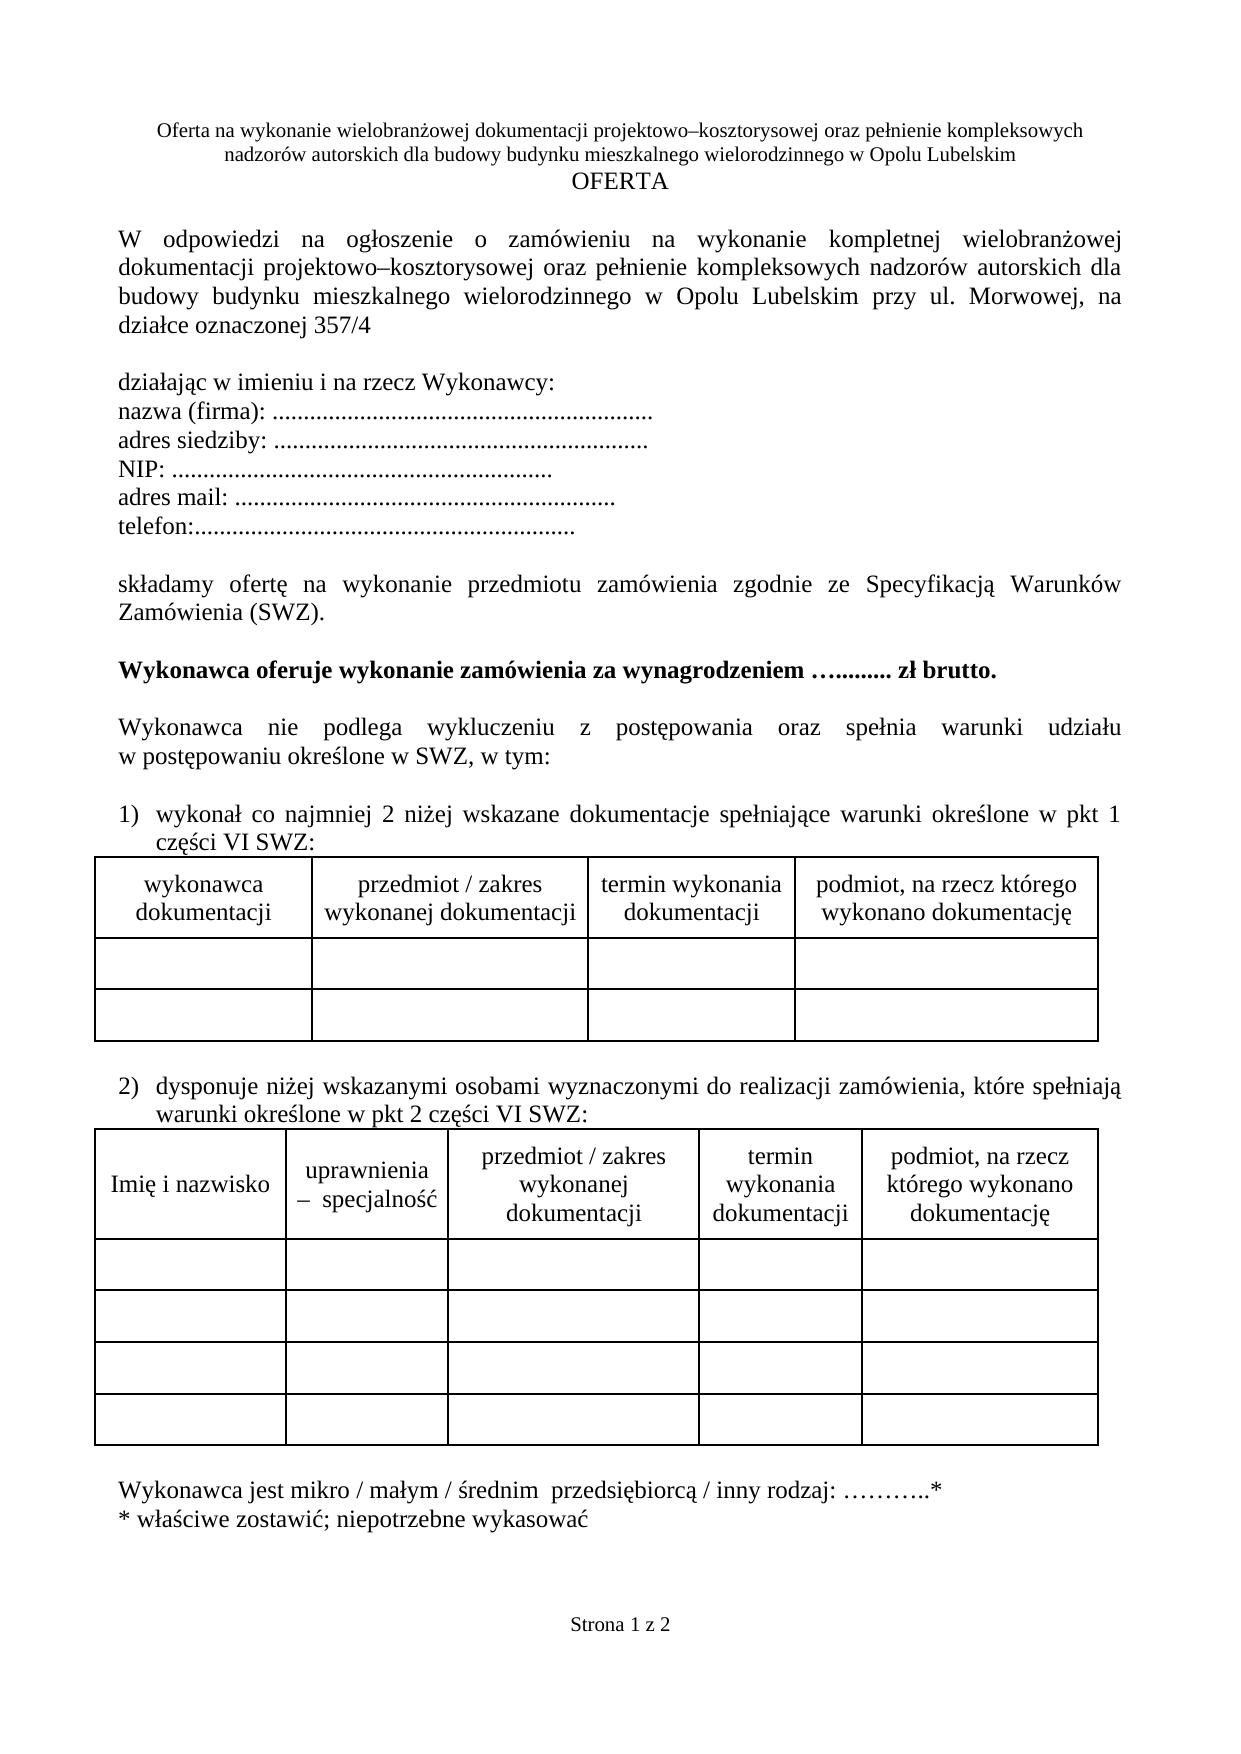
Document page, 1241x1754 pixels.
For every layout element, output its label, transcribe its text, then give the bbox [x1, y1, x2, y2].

text nazwa (firma): ............................................................. [118, 396, 1122, 425]
text NIP: ............................................................. [118, 454, 1122, 482]
table_cell [449, 1291, 698, 1341]
text * właściwe zostawić; niepotrzebne wykasować [118, 1504, 1122, 1532]
table_cell [287, 1291, 447, 1341]
table_cell [449, 1395, 698, 1444]
list dysponuje niżej wskazanymi osobami wyznaczonymi do realizacji zamówienia, które spełniają warunki określone w pkt 2 części VI SWZ: [118, 1071, 1122, 1128]
table_cell [287, 1240, 447, 1289]
table_header podmiot, na rzecz którego wykonano dokumentację [796, 858, 1097, 937]
table_cell [863, 1343, 1097, 1392]
table_cell [449, 1240, 698, 1289]
table_cell [96, 1291, 285, 1341]
table_cell [287, 1343, 447, 1392]
table_cell [96, 990, 311, 1040]
table_cell [96, 1343, 285, 1392]
table_cell [589, 990, 794, 1040]
text adres mail: ............................................................. [118, 482, 1122, 511]
text OFERTA [118, 166, 1122, 195]
table_cell [96, 1395, 285, 1444]
table_header termin wykonania dokumentacji [700, 1130, 861, 1237]
text Wykonawca oferuje wykonanie zamówienia za wynagrodzeniem …......... zł brutto. [118, 655, 1122, 684]
table_header wykonawca dokumentacji [96, 858, 311, 937]
table_cell [96, 1240, 285, 1289]
table_header uprawnienia – specjalność [287, 1130, 447, 1237]
table_cell [700, 1343, 861, 1392]
table_cell [700, 1240, 861, 1289]
table_cell [863, 1291, 1097, 1341]
text Wykonawca nie podlega wykluczeniu z postępowania oraz spełnia warunki udziału w postępowaniu określone w SWZ, w tym: [118, 712, 1122, 770]
table_cell [796, 990, 1097, 1040]
table_cell [313, 990, 587, 1040]
list wykonał co najmniej 2 niżej wskazane dokumentacje spełniające warunki określone w pkt 1 części VI SWZ: [118, 799, 1122, 856]
table_cell [700, 1395, 861, 1444]
table_header podmiot, na rzecz którego wykonano dokumentację [863, 1130, 1097, 1237]
table_cell [700, 1291, 861, 1341]
text W odpowiedzi na ogłoszenie o zamówieniu na wykonanie kompletnej wielobranżowej dokumentacji projektowo–kosztorysowej oraz pełnienie kompleksowych nadzorów autorskich dla budowy budynku mieszkalnego wielorodzinnego w Opolu Lubelskim przy ul. Morwowej, na działce oznaczonej 357/4 [118, 224, 1122, 339]
text adres siedziby: ............................................................ [118, 425, 1122, 454]
table_header przedmiot / zakres wykonanej dokumentacji [313, 858, 587, 937]
table_cell [589, 939, 794, 988]
text Wykonawca jest mikro / małym / średnim przedsiębiorcą / inny rodzaj: ………..* [118, 1475, 1122, 1504]
table_header termin wykonania dokumentacji [589, 858, 794, 937]
table_cell [313, 939, 587, 988]
text telefon:............................................................. [118, 511, 1122, 540]
table_cell [863, 1395, 1097, 1444]
table_header przedmiot / zakres wykonanej dokumentacji [449, 1130, 698, 1237]
table_cell [863, 1240, 1097, 1289]
table_cell [96, 939, 311, 988]
table_header Imię i nazwisko [96, 1130, 285, 1237]
text działając w imieniu i na rzecz Wykonawcy: [118, 367, 1122, 396]
table_cell [796, 939, 1097, 988]
table_cell [287, 1395, 447, 1444]
table_cell [449, 1343, 698, 1392]
text składamy ofertę na wykonanie przedmiotu zamówienia zgodnie ze Specyfikacją Warunków Zamówienia (SWZ). [118, 569, 1122, 626]
